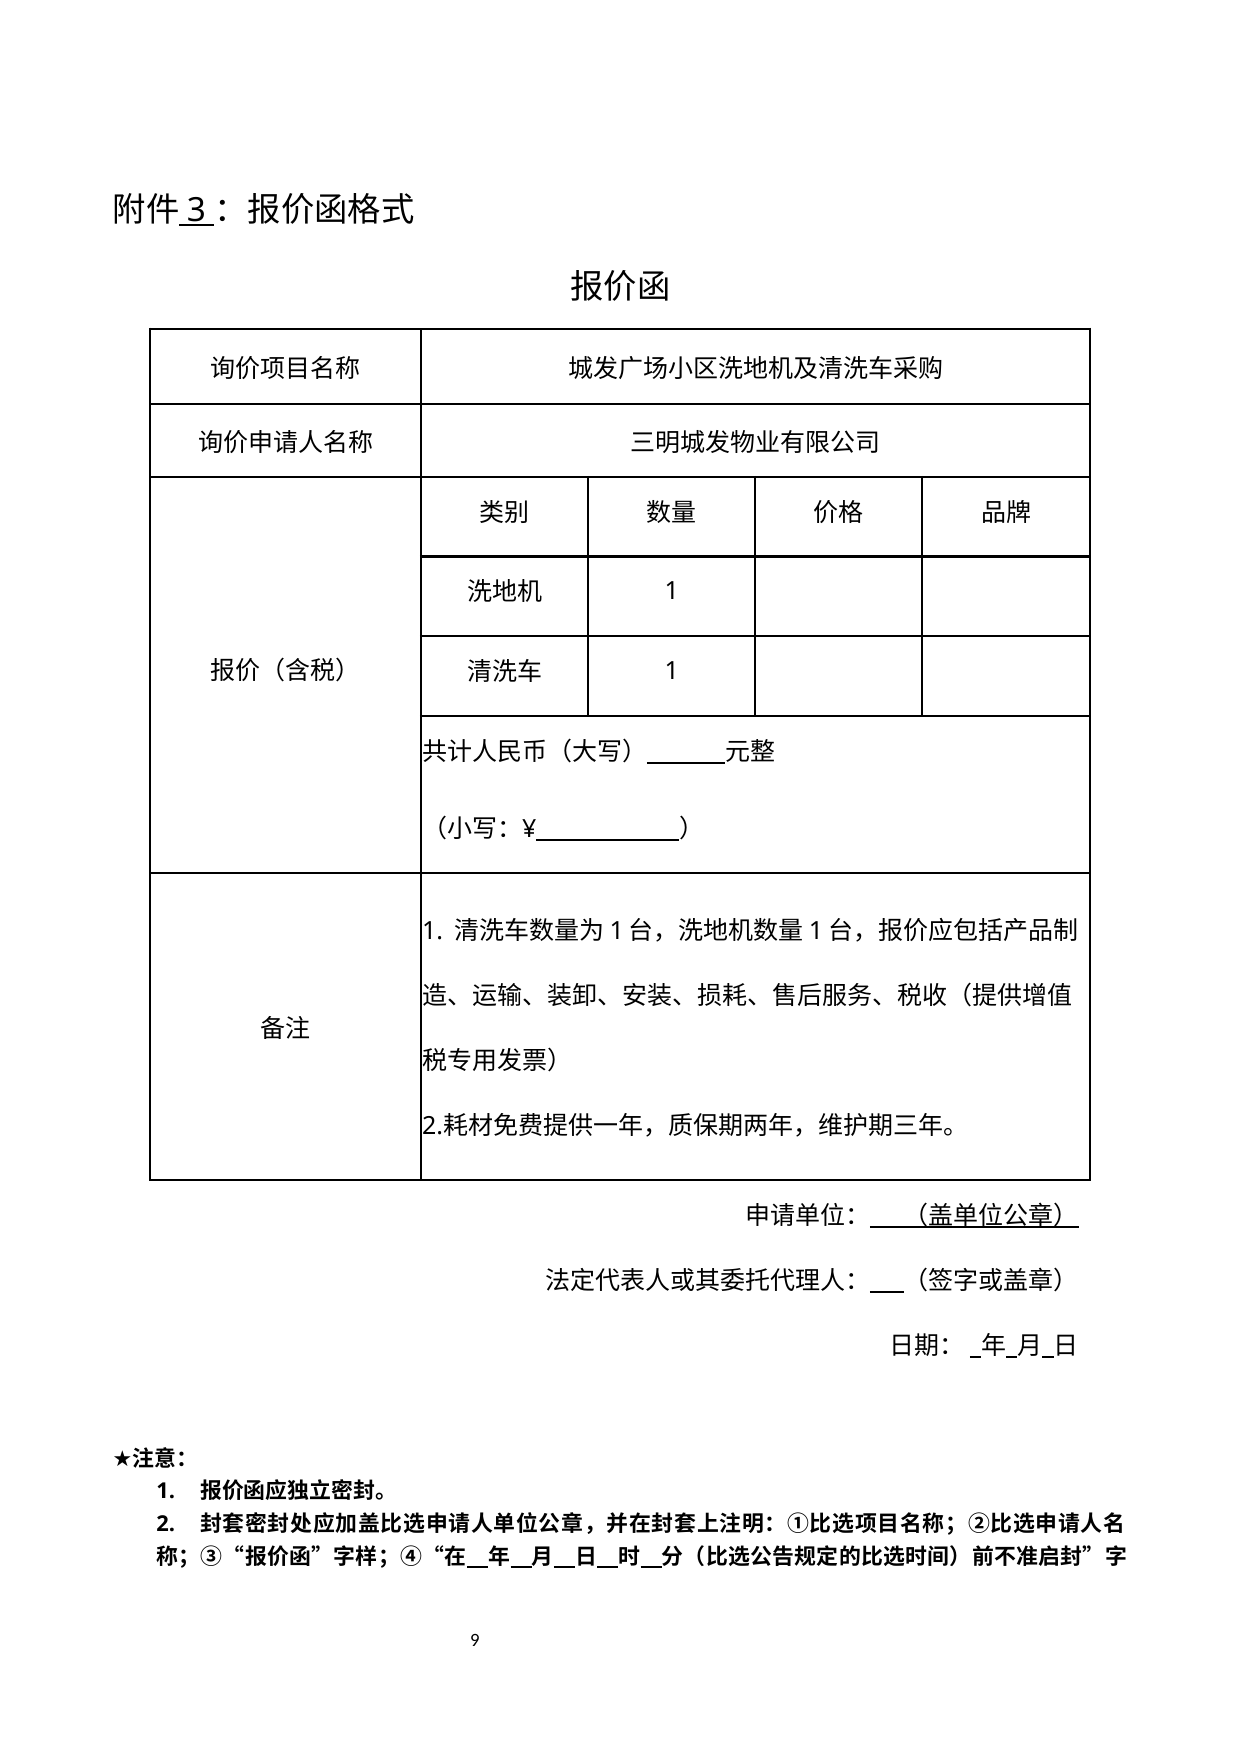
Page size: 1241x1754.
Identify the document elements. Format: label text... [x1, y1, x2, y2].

table_cell 三明城发物业有限公司 [422, 405, 1089, 476]
table_cell 清洗车数量为1台，洗地机数量1台，报价应包括产品制造、运输、装卸、安装、损耗、售后服务、税收（提供增值税专用发票） 2.耗材免费提供一年，质保期两年，维护期三年。 3.所报价格洗地机及清洗车规格、参数、图片附后。 [422, 874, 1089, 1179]
table_cell 清洗车 [422, 637, 587, 714]
text 附件 3 ：报价函格式 [112, 174, 1128, 239]
text ★注意： [112, 1441, 1128, 1473]
table_cell 备注 [151, 874, 420, 1179]
table_cell 询价申请人名称 [151, 405, 420, 476]
table_cell 1 [589, 558, 754, 635]
table_header 城发广场小区洗地机及清洗车采购 [422, 330, 1089, 403]
table_header 询价项目名称 [151, 330, 420, 403]
table_cell 共计人民币（大写） 元整 （小写：¥ ） [422, 717, 1089, 872]
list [156, 1506, 1128, 1571]
table_cell 洗地机 [422, 558, 587, 635]
table_cell 报价（含税） [151, 478, 420, 872]
table_cell [756, 637, 921, 714]
table_cell 类别 [422, 478, 587, 555]
table_cell 价格 [756, 478, 921, 555]
table_cell [923, 558, 1089, 635]
text 报价函 [112, 252, 1128, 317]
text 法定代表人或其委托代理人： （签字或盖章） [112, 1246, 1078, 1311]
table_cell 数量 [589, 478, 754, 555]
table_cell [756, 558, 921, 635]
table_cell 1 [589, 637, 754, 714]
table_cell 品牌 [923, 478, 1089, 555]
list 报价函应独立密封。 [156, 1473, 1128, 1506]
text 日期： 年 月 日 [112, 1311, 1078, 1376]
table_cell [923, 637, 1089, 714]
text 申请单位： （盖单位公章） [112, 1181, 1078, 1246]
